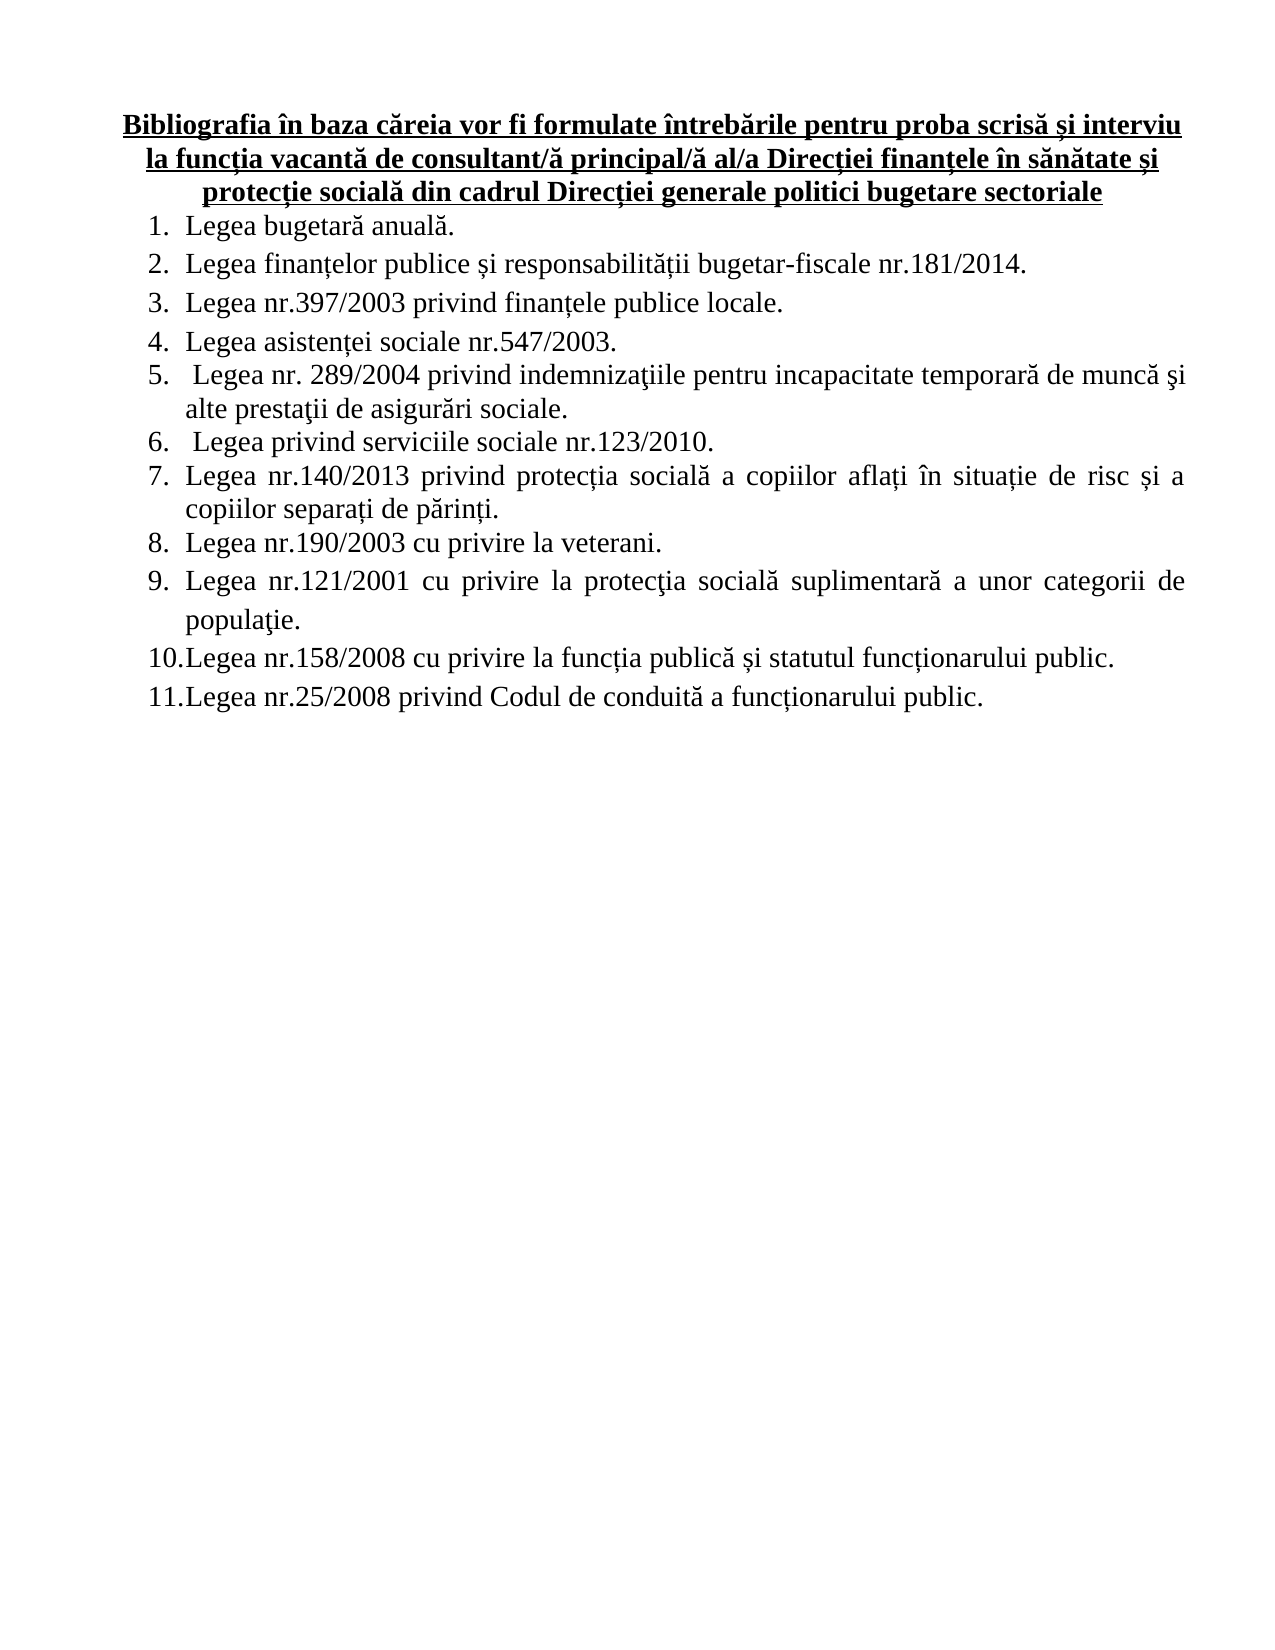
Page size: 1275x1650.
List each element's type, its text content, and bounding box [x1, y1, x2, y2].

list Legea nr.190/2003 cu privire la veterani. [148, 525, 1186, 558]
list Legea bugetară anuală. [148, 208, 1186, 242]
list Legea nr.121/2001 cu privire la protecţia socială suplimentară a unor categorii de populaţie. [148, 563, 1186, 636]
list Legea finanțelor publice și responsabilității bugetar-fiscale nr.181/2014. [148, 247, 1186, 280]
text Bibliografia în baza căreia vor fi formulate întrebările pentru proba scrisă și interviu la funcția vacantă de consultant/ă principal/ă al/a Direcției finanțele în sănătate și protecție socială din cadrul Direcției generale politici bugetare sectoriale [118, 107, 1186, 208]
list Legea nr.397/2003 privind finanțele publice locale. [148, 285, 1186, 319]
list Legea nr.158/2008 cu privire la funcția publică și statutul funcționarului public. [148, 641, 1186, 674]
list Legea nr.25/2008 privind Codul de conduită a funcționarului public. [148, 679, 1186, 713]
list Legea nr.140/2013 privind protecția socială a copiilor aflați în situație de risc și a copiilor separați de părinți. [148, 458, 1186, 525]
list Legea nr. 289/2004 privind indemnizaţiile pentru incapacitate temporară de muncă şi alte prestaţii de asigurări sociale. [148, 357, 1186, 424]
list Legea privind serviciile sociale nr.123/2010. [148, 424, 1186, 458]
list Legea asistenței sociale nr.547/2003. [148, 324, 1186, 357]
